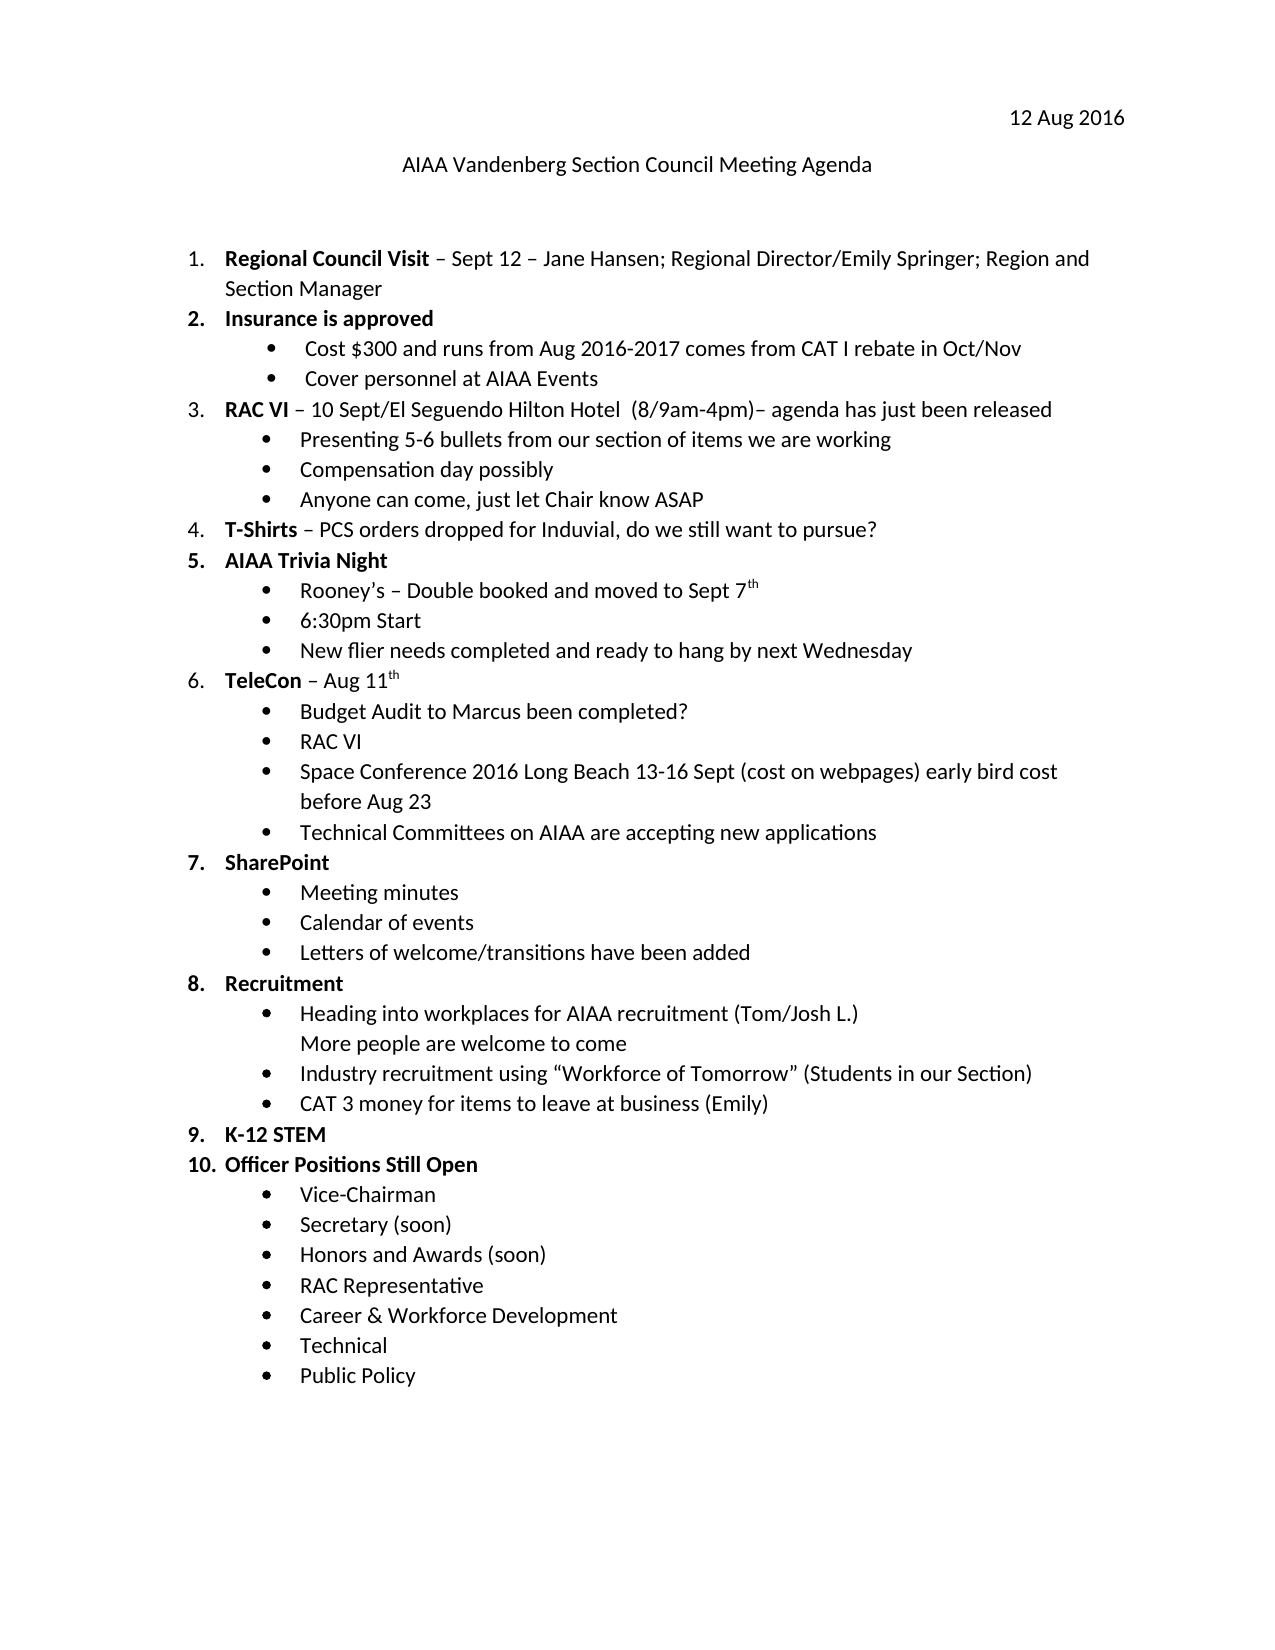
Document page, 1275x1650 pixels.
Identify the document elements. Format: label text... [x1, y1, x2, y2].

list Cost $300 and runs from Aug 2016-2017 comes from CAT I rebate in Oct/Nov [267, 334, 1125, 362]
list New flier needs completed and ready to hang by next Wednesday [262, 636, 1125, 664]
list RAC Representative [262, 1271, 1125, 1299]
list Industry recruitment using “Workforce of Tomorrow” (Students in our Section) [262, 1059, 1125, 1087]
list K-12 STEM [187, 1120, 1125, 1148]
list SharePoint [187, 848, 1125, 876]
list RAC VI – 10 Sept/El Seguendo Hilton Hotel (8/9am-4pm)– agenda has just been released [187, 395, 1125, 423]
list AIAA Trivia Night [187, 546, 1125, 574]
list Presenting 5-6 bullets from our section of items we are working [262, 425, 1125, 453]
list More people are welcome to come [300, 1029, 1125, 1057]
list Public Policy [262, 1361, 1125, 1389]
list TeleCon – Aug 11th [187, 667, 1125, 695]
list Secretary (soon) [262, 1210, 1125, 1238]
list CAT 3 money for items to leave at business (Emily) [262, 1089, 1125, 1118]
list Recruitment [187, 969, 1125, 997]
list Compensation day possibly [262, 455, 1125, 483]
list Meeting minutes [262, 878, 1125, 906]
list Technical Committees on AIAA are accepting new applications [262, 818, 1125, 846]
list Regional Council Visit – Sept 12 – Jane Hansen; Regional Director/Emily Springer; Region and Section Manager [187, 244, 1125, 302]
list Honors and Awards (soon) [262, 1241, 1125, 1269]
list Career & Workforce Development [262, 1301, 1125, 1329]
list Cover personnel at AIAA Events [267, 364, 1125, 393]
list 6:30pm Start [262, 606, 1125, 634]
text AIAA Vandenberg Section Council Meeting Agenda [150, 150, 1125, 178]
list T-Shirts – PCS orders dropped for Induvial, do we still want to pursue? [187, 516, 1125, 544]
list Space Conference 2016 Long Beach 13-16 Sept (cost on webpages) early bird cost before Aug 23 [262, 757, 1125, 816]
list Calendar of events [262, 908, 1125, 936]
list Vice-Chairman [262, 1180, 1125, 1208]
list Rooney’s – Double booked and moved to Sept 7th [262, 576, 1125, 604]
list Officer Positions Still Open [187, 1150, 1125, 1178]
list RAC VI [262, 727, 1125, 755]
list Anyone can come, just let Chair know ASAP [262, 485, 1125, 513]
list Heading into workplaces for AIAA recruitment (Tom/Josh L.) [262, 999, 1125, 1027]
list Budget Audit to Marcus been completed? [262, 697, 1125, 725]
list Letters of welcome/transitions have been added [262, 938, 1125, 967]
list Technical [262, 1331, 1125, 1359]
list Insurance is approved [187, 304, 1125, 332]
